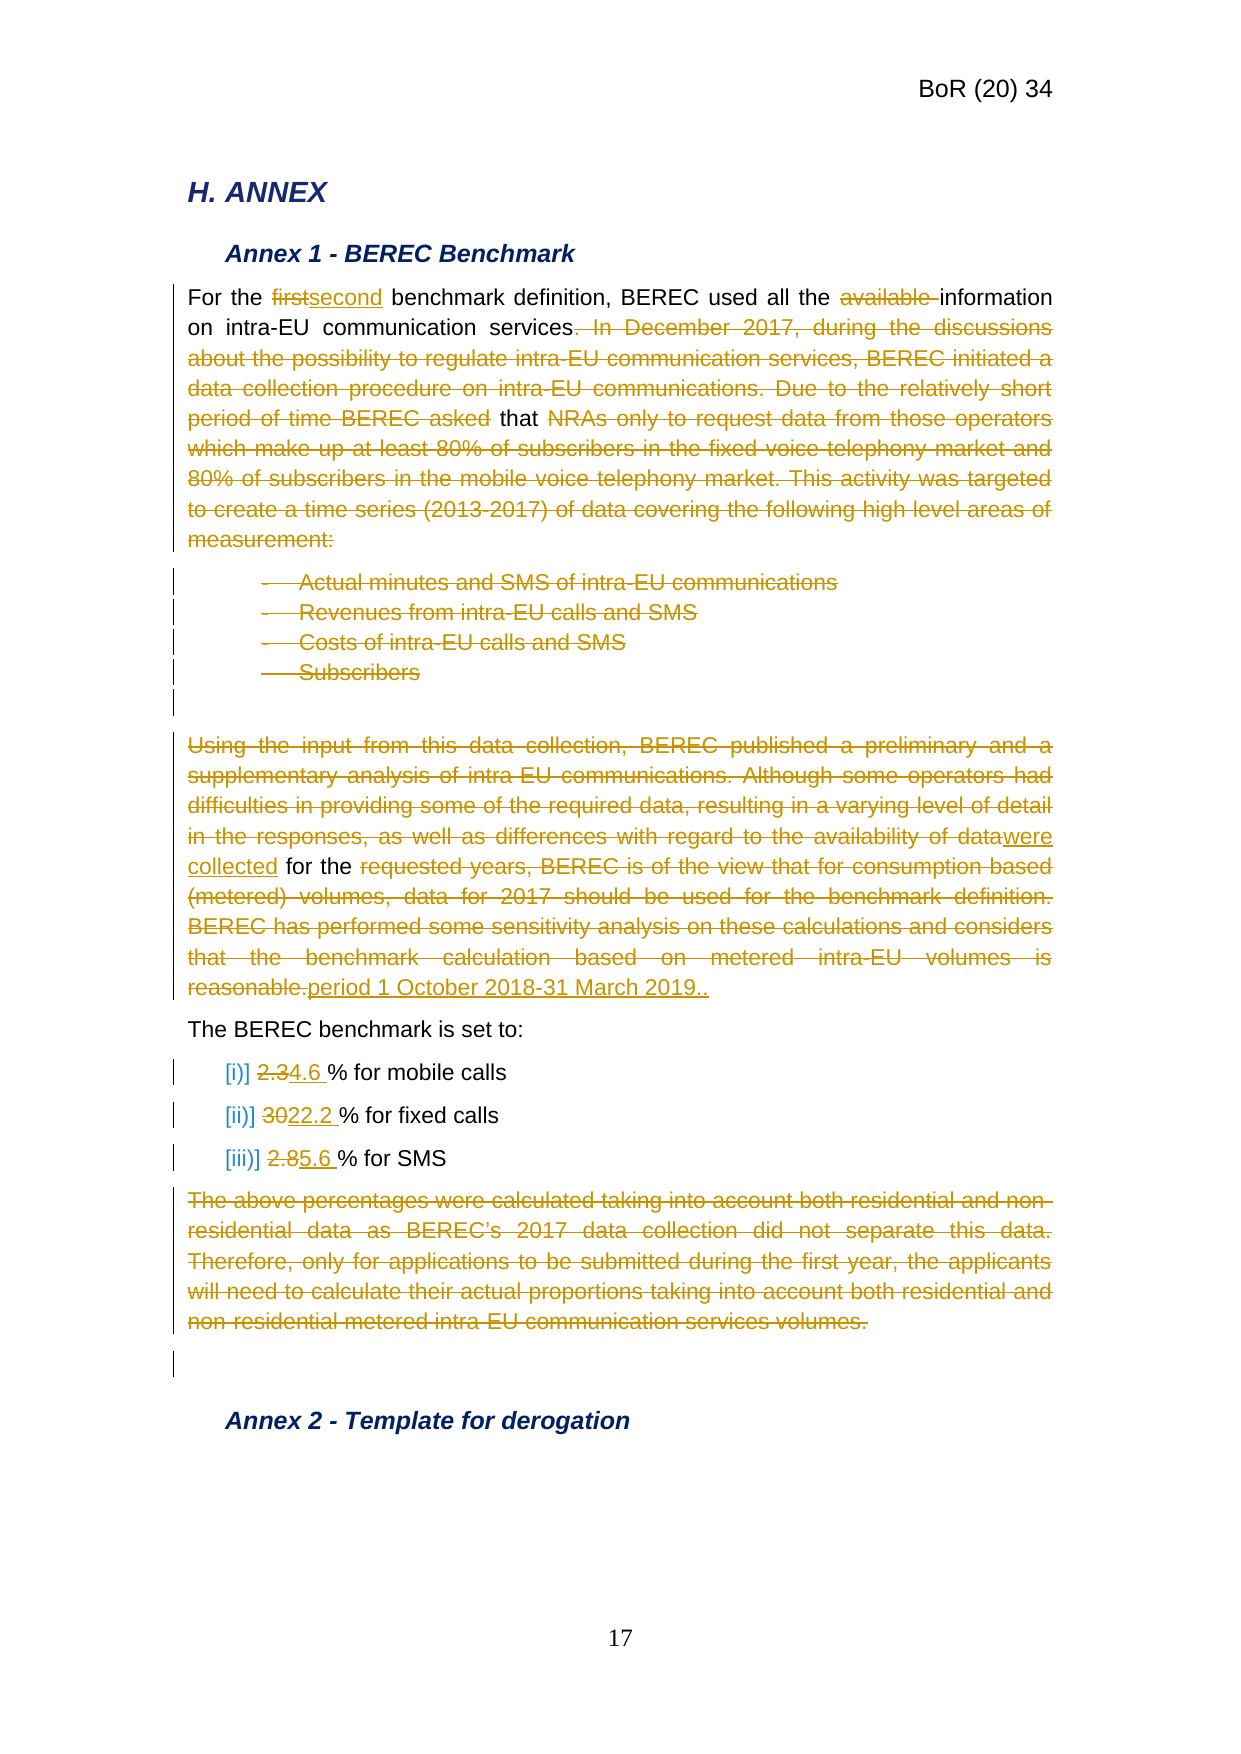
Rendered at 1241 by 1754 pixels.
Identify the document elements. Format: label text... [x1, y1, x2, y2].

list For the benchmark definition, BEREC used all the information on intra-EU communication services that [187, 284, 1053, 359]
list for the [187, 732, 1053, 746]
list for the [187, 777, 1053, 807]
list % for fixed calls [225, 1102, 1053, 1128]
list for the [187, 808, 1053, 897]
list The BEREC benchmark is set to: [187, 1016, 1053, 1043]
list % for mobile calls [225, 1059, 1053, 1085]
list % for SMS [225, 1144, 1053, 1171]
list For the benchmark definition, BEREC used all the information on intra-EU communication services that [187, 360, 1053, 552]
list for the [187, 747, 1053, 776]
subtitle Annex 2 - Template for derogation [225, 1406, 1053, 1435]
subtitle ANNEX [187, 175, 1053, 208]
subtitle Annex 1 - BEREC Benchmark [225, 238, 1053, 267]
list for the [187, 929, 1053, 1000]
list for the [187, 898, 1053, 928]
